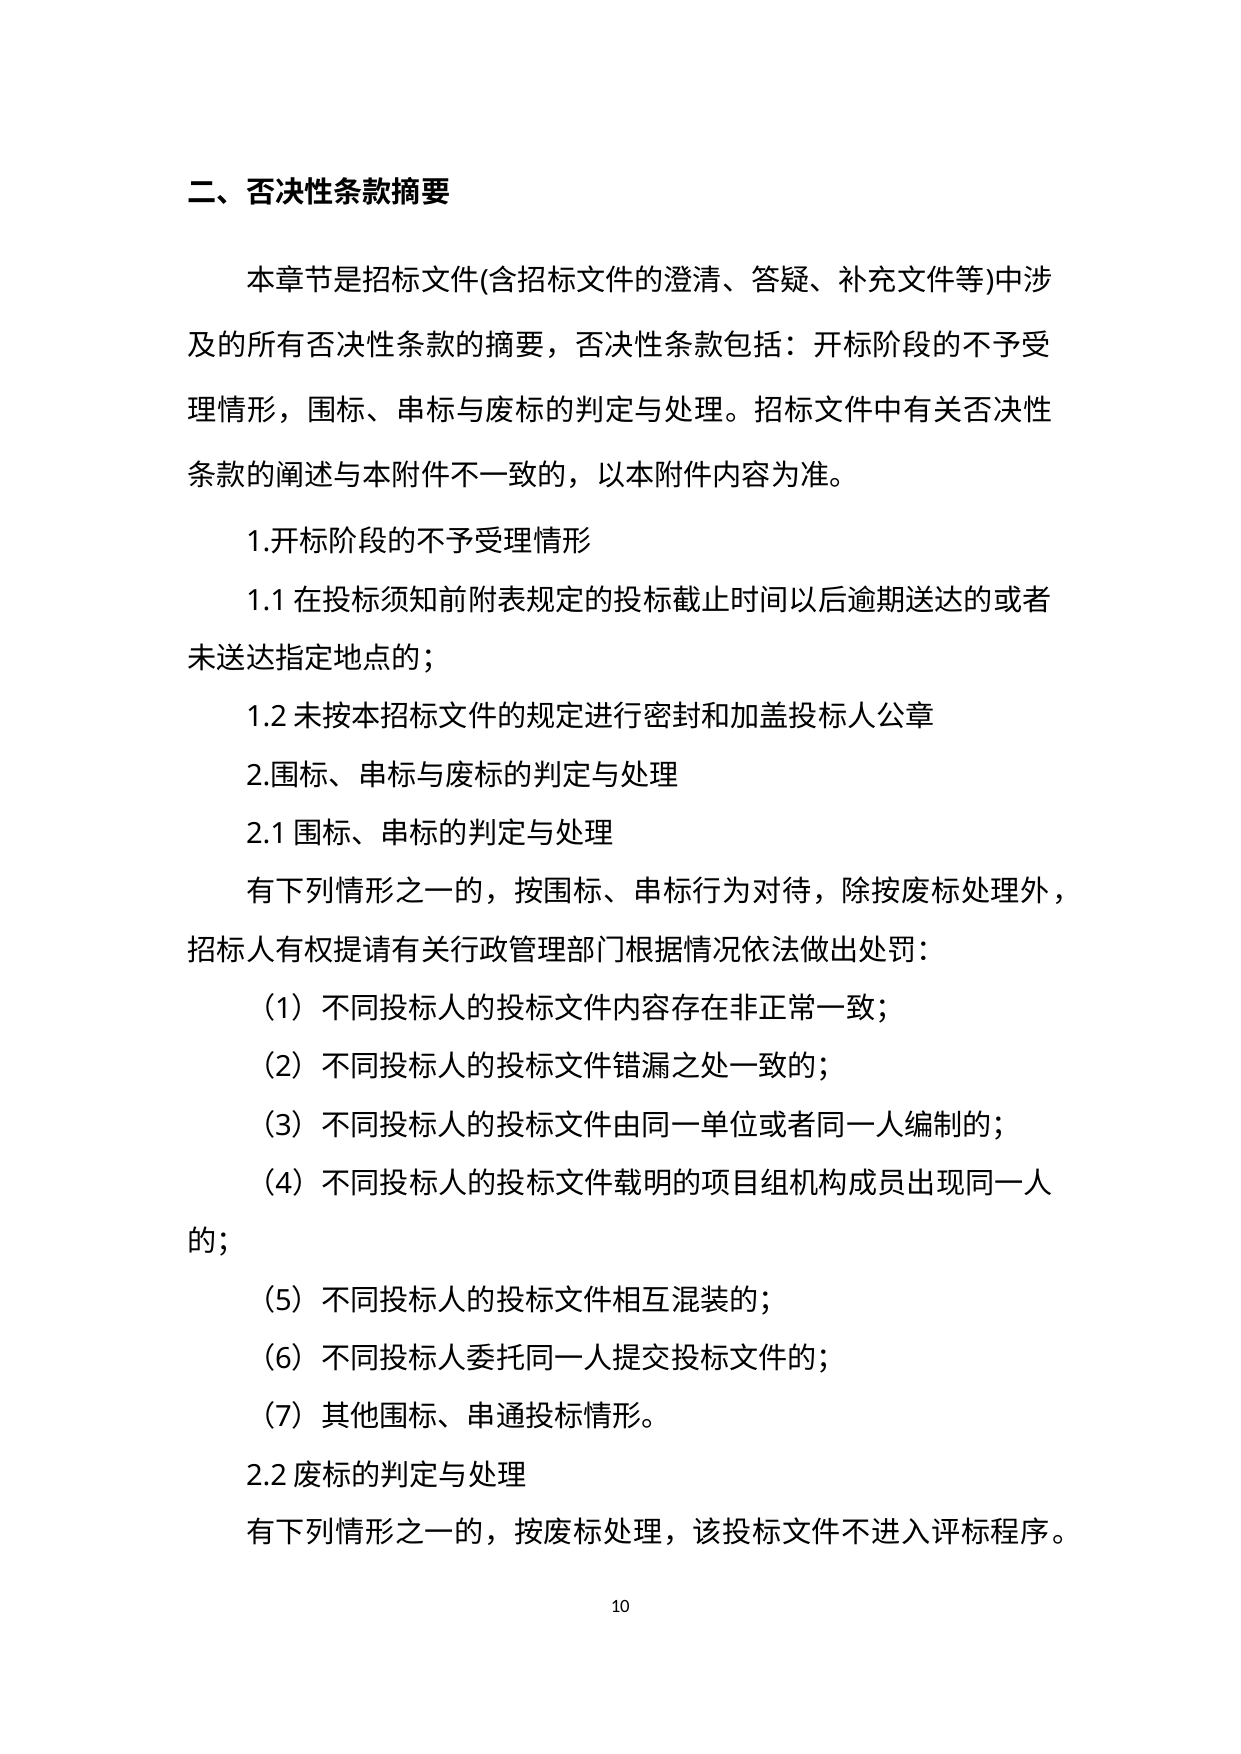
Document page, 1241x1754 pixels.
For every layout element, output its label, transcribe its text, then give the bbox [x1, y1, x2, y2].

text 本章节是招标文件(含招标文件的澄清、答疑、补充文件等)中涉及的所有否决性条款的摘要，否决性条款包括：开标阶段的不予受理情形，围标、串标与废标的判定与处理。招标文件中有关否决性条款的阐述与本附件不一致的，以本附件内容为准。 [187, 245, 1053, 505]
text 2.2废标的判定与处理 [187, 1438, 1053, 1497]
text （3）不同投标人的投标文件由同一单位或者同一人编制的； [187, 1088, 1053, 1147]
text 二、否决性条款摘要 [187, 157, 1053, 222]
text （5）不同投标人的投标文件相互混装的； [187, 1263, 1053, 1322]
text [246, 1497, 1053, 1562]
text 2.围标、串标与废标的判定与处理 [187, 738, 1053, 797]
text 有下列情形之一的，按围标、串标行为对待，除按废标处理外，招标人有权提请有关行政管理部门根据情况依法做出处罚： [187, 855, 1053, 972]
text （4）不同投标人的投标文件载明的项目组机构成员出现同一人的； [187, 1147, 1053, 1263]
text （2）不同投标人的投标文件错漏之处一致的； [187, 1030, 1053, 1088]
text 1.1在投标须知前附表规定的投标截止时间以后逾期送达的或者未送达指定地点的； [187, 563, 1053, 680]
text （6）不同投标人委托同一人提交投标文件的； [187, 1322, 1053, 1380]
text 1.2未按本招标文件的规定进行密封和加盖投标人公章 [187, 680, 1053, 738]
text （1）不同投标人的投标文件内容存在非正常一致； [187, 972, 1053, 1030]
text 2.1围标、串标的判定与处理 [187, 797, 1053, 855]
text （7）其他围标、串通投标情形。 [187, 1380, 1053, 1438]
text 1.开标阶段的不予受理情形 [187, 505, 1053, 563]
